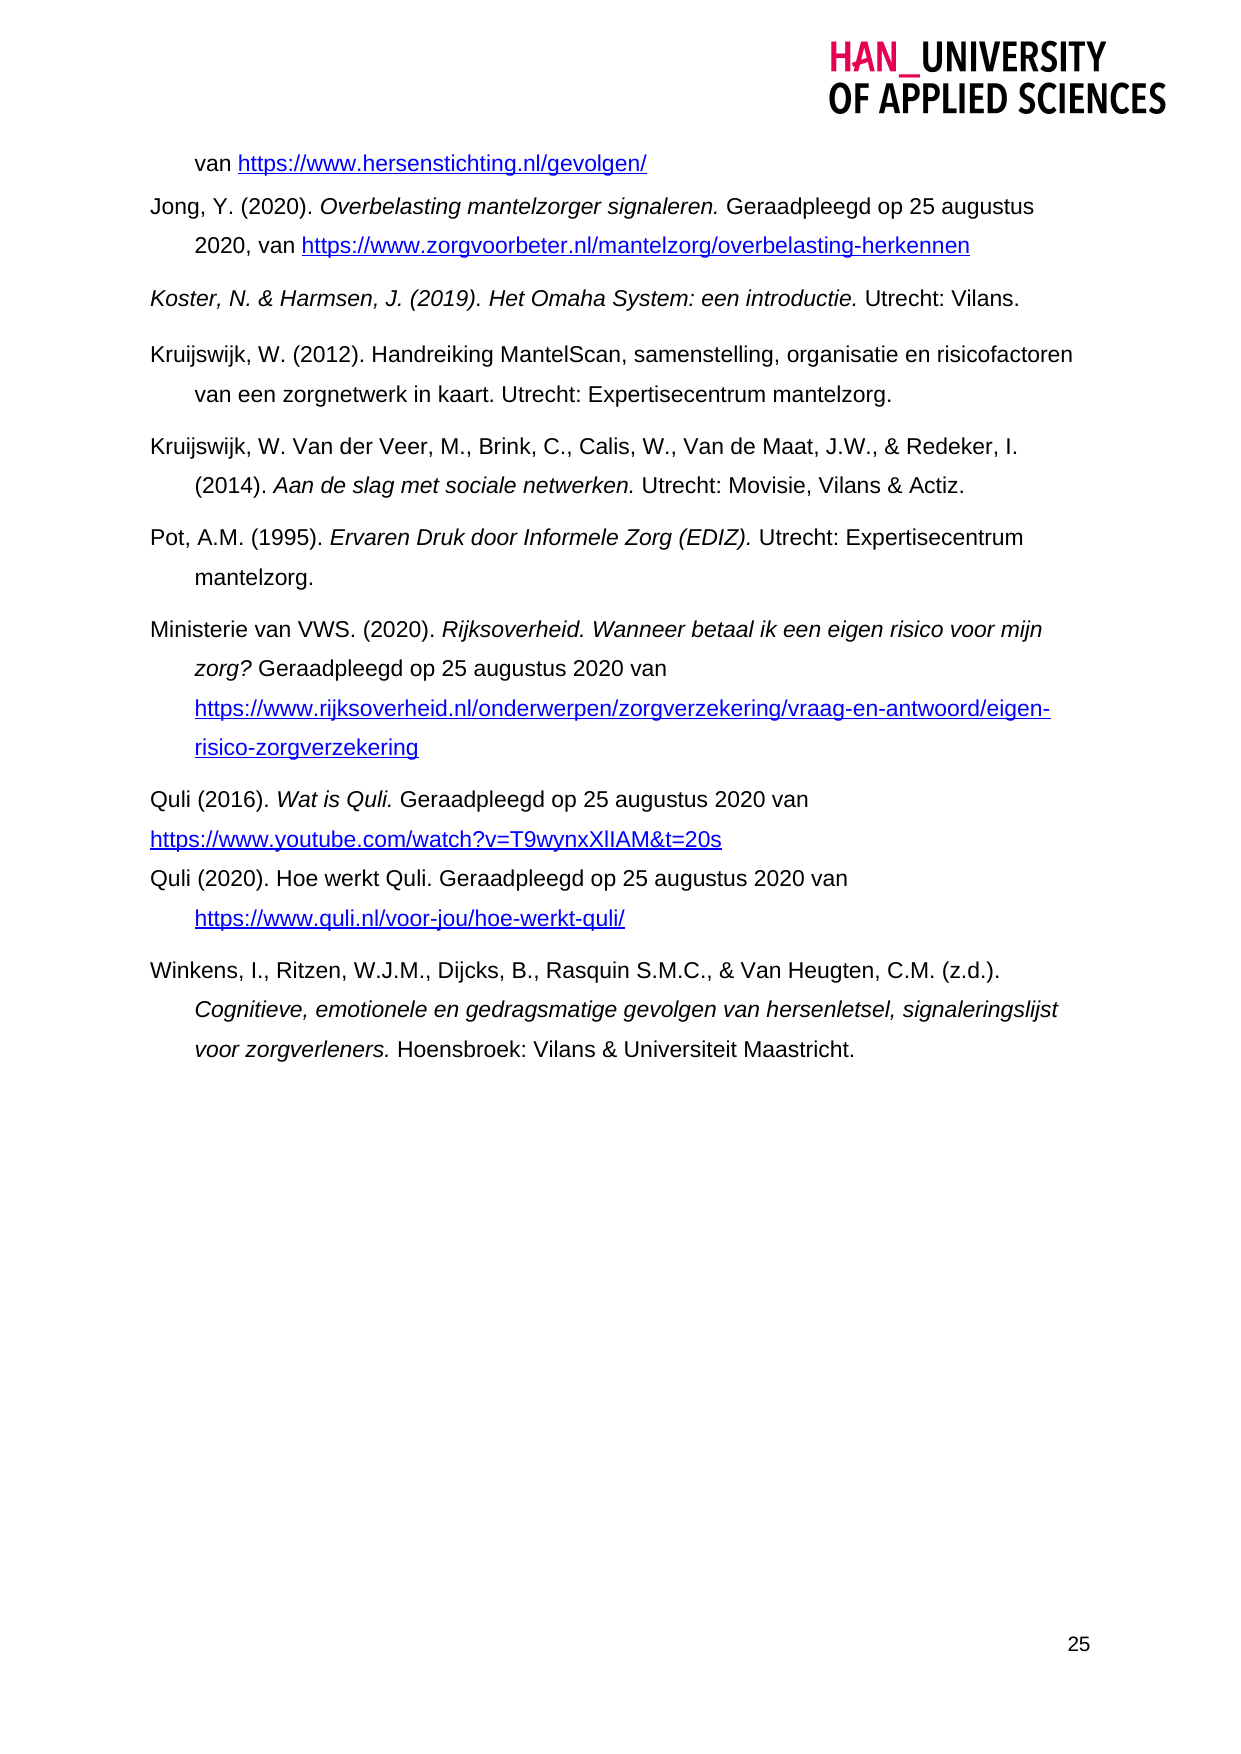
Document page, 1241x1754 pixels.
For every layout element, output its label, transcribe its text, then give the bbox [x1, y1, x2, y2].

text Pot, A.M. (1995). Ervaren Druk door Informele Zorg (EDIZ). Utrecht: Expertisecentrum mantelzorg. [150, 524, 1090, 590]
text Koster, N. & Harmsen, J. (2019). Het Omaha System: een introductie. Utrecht: Vilans. [150, 284, 1090, 311]
text Kruijswijk, W. Van der Veer, M., Brink, C., Calis, W., Van de Maat, J.W., & Redeker, I. (2014). Aan de slag met sociale netwerken. Utrecht: Movisie, Vilans & Actiz. [150, 433, 1090, 499]
text Quli (2020). Hoe werkt Quli. Geraadpleegd op 25 augustus 2020 van https://www.quli.nl/voor-jou/hoe-werkt-quli/ [150, 865, 1090, 931]
text Kruijswijk, W. (2012). Handreiking MantelScan, samenstelling, organisatie en risicofactoren van een zorgnetwerk in kaart. Utrecht: Expertisecentrum mantelzorg. [150, 341, 1090, 407]
text Ministerie van VWS. (2020). Rijksoverheid. Wanneer betaal ik een eigen risico voor mijn zorg? Geraadpleegd op 25 augustus 2020 van https://www.rijksoverheid.nl/onderwerpen/zorgverzekering/vraag-en-antwoord/eigen-risico-zorgverzekering [150, 616, 1090, 761]
picture [0, 0, 1241, 212]
text Quli (2016). Wat is Quli. Geraadpleegd op 25 augustus 2020 van https://www.youtube.com/watch?v=T9wynxXlIAM&t=20s [150, 786, 1090, 852]
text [150, 150, 1080, 176]
text Jong, Y. (2020). Overbelasting mantelzorger signaleren. Geraadpleegd op 25 augustus 2020, van https://www.zorgvoorbeter.nl/mantelzorg/overbelasting-herkennen [150, 193, 1090, 259]
text Winkens, I., Ritzen, W.J.M., Dijcks, B., Rasquin S.M.C., & Van Heugten, C.M. (z.d.). Cognitieve, emotionele en gedragsmatige gevolgen van hersenletsel, signaleringslijst voor zorgverleners. Hoensbroek: Vilans & Universiteit Maastricht. [150, 957, 1090, 1062]
